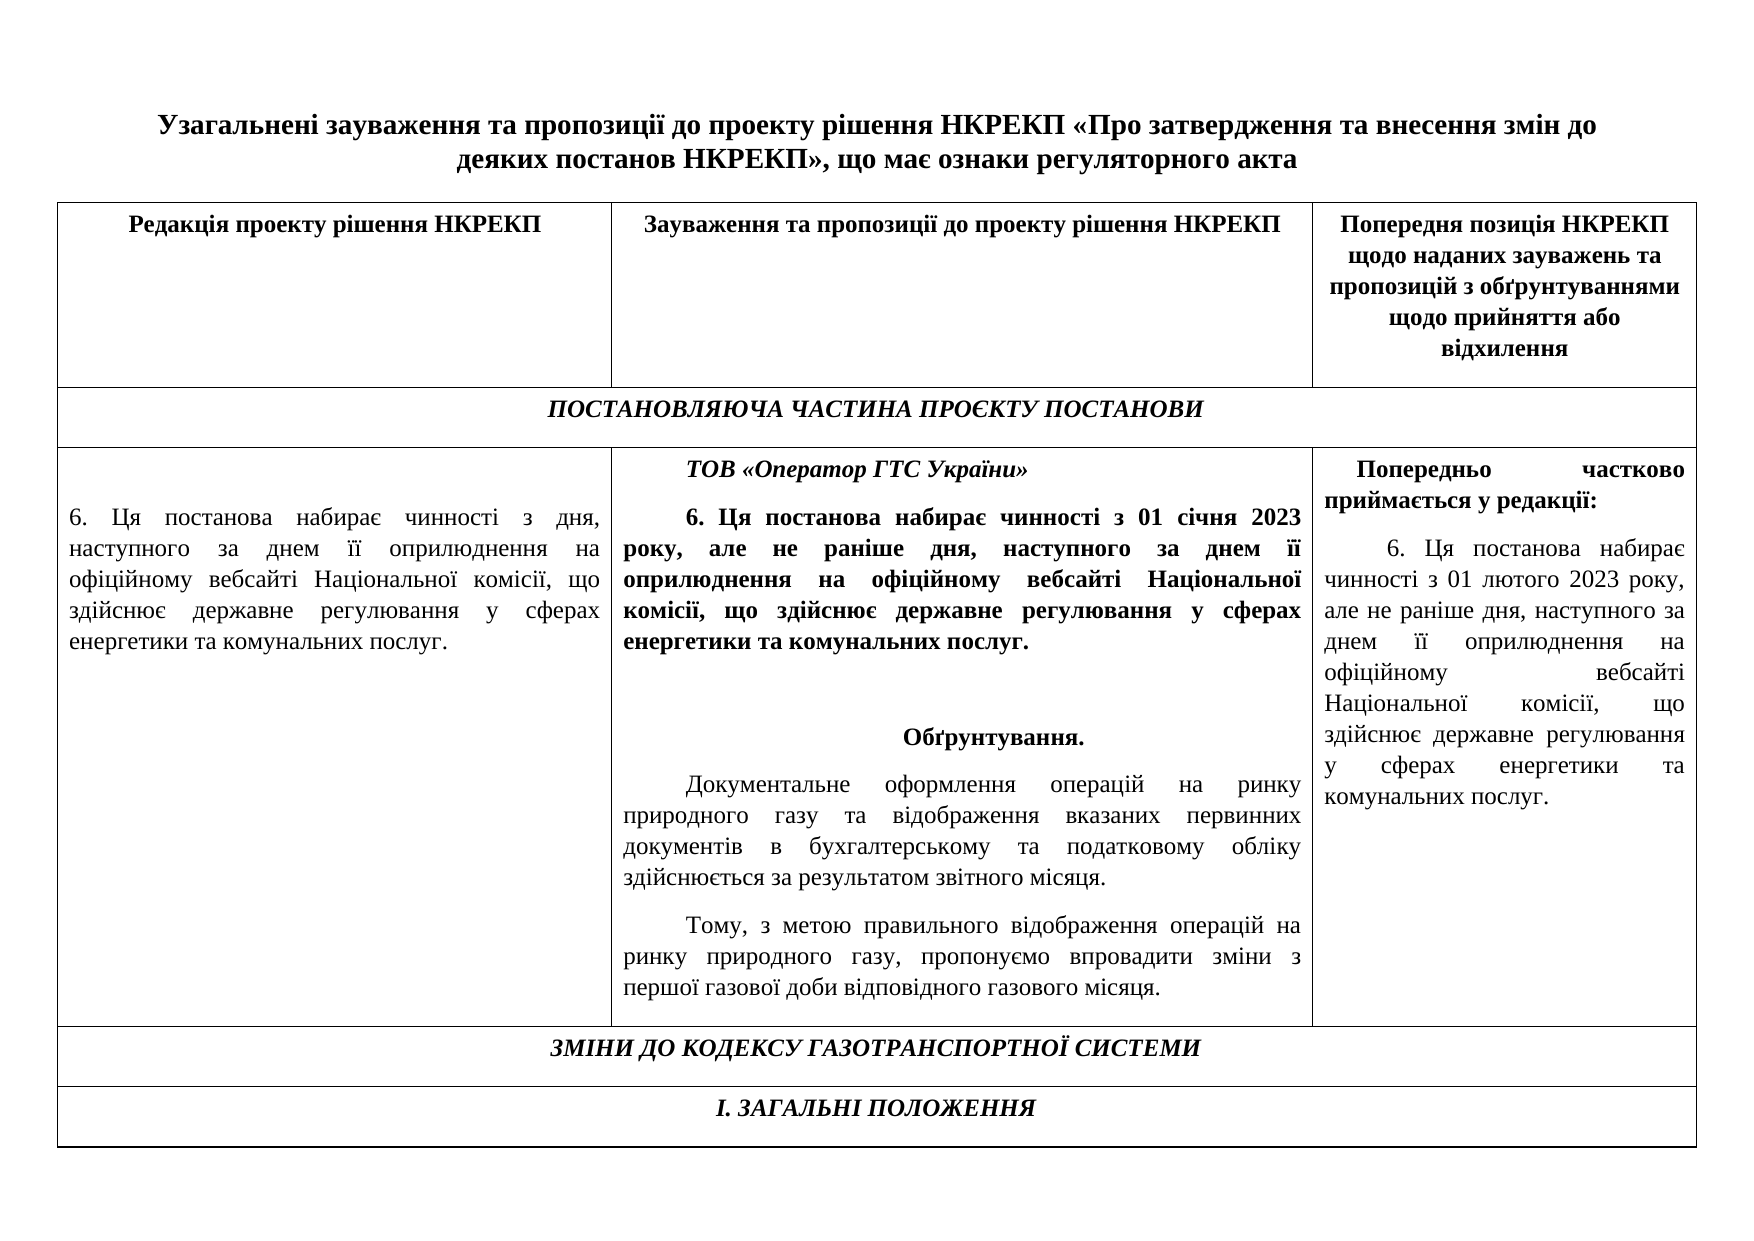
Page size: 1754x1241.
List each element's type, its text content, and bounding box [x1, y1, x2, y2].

text деяких постанов НКРЕКП», що має ознаки регуляторного акта [75, 141, 1679, 174]
table_cell ПОСТАНОВЛЯЮЧА ЧАСТИНА ПРОЄКТУ ПОСТАНОВИ [58, 388, 1696, 447]
table_header Зауваження та пропозиції до проекту рішення НКРЕКП [612, 203, 1312, 387]
table_cell ЗМІНИ ДО КОДЕКСУ ГАЗОТРАНСПОРТНОЇ СИСТЕМИ [58, 1027, 1696, 1086]
text Узагальнені зауваження та пропозиції до проекту рішення НКРЕКП «Про затвердження та внесення змін до [75, 107, 1679, 141]
table_cell Попередньо частково приймається у редакції: 6. Ця постанова набирає чинності з 01 лютого 2023 року, але не раніше дня, наступного за днем її оприлюднення на офіційному вебсайті Національної комісії, що здійснює державне регулювання у сферах енергетики та комунальних послуг. [1313, 448, 1696, 1026]
table_cell 6. Ця постанова набирає чинності з дня, наступного за днем її оприлюднення на офіційному вебсайті Національної комісії, що здійснює державне регулювання у сферах енергетики та комунальних послуг. [58, 448, 611, 1026]
table_header Попередня позиція НКРЕКП щодо наданих зауважень та пропозицій з обґрунтуваннями щодо прийняття або відхилення [1313, 203, 1696, 387]
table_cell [58, 1087, 1696, 1146]
table_header Редакція проекту рішення НКРЕКП [58, 203, 611, 387]
table_cell ТОВ «Оператор ГТС України» 6. Ця постанова набирає чинності з 01 січня 2023 року, але не раніше дня, наступного за днем її оприлюднення на офіційному вебсайті Національної комісії, що здійснює державне регулювання у сферах енергетики та комунальних послуг. Обґрунтування. Документальне оформлення операцій на ринку природного газу та відображення вказаних первинних документів в бухгалтерському та податковому обліку здійснюється за результатом звітного місяця. Тому, з метою правильного відображення операцій на ринку природного газу, пропонуємо впровадити зміни з першої газової доби відповідного газового місяця. [612, 448, 1312, 1026]
